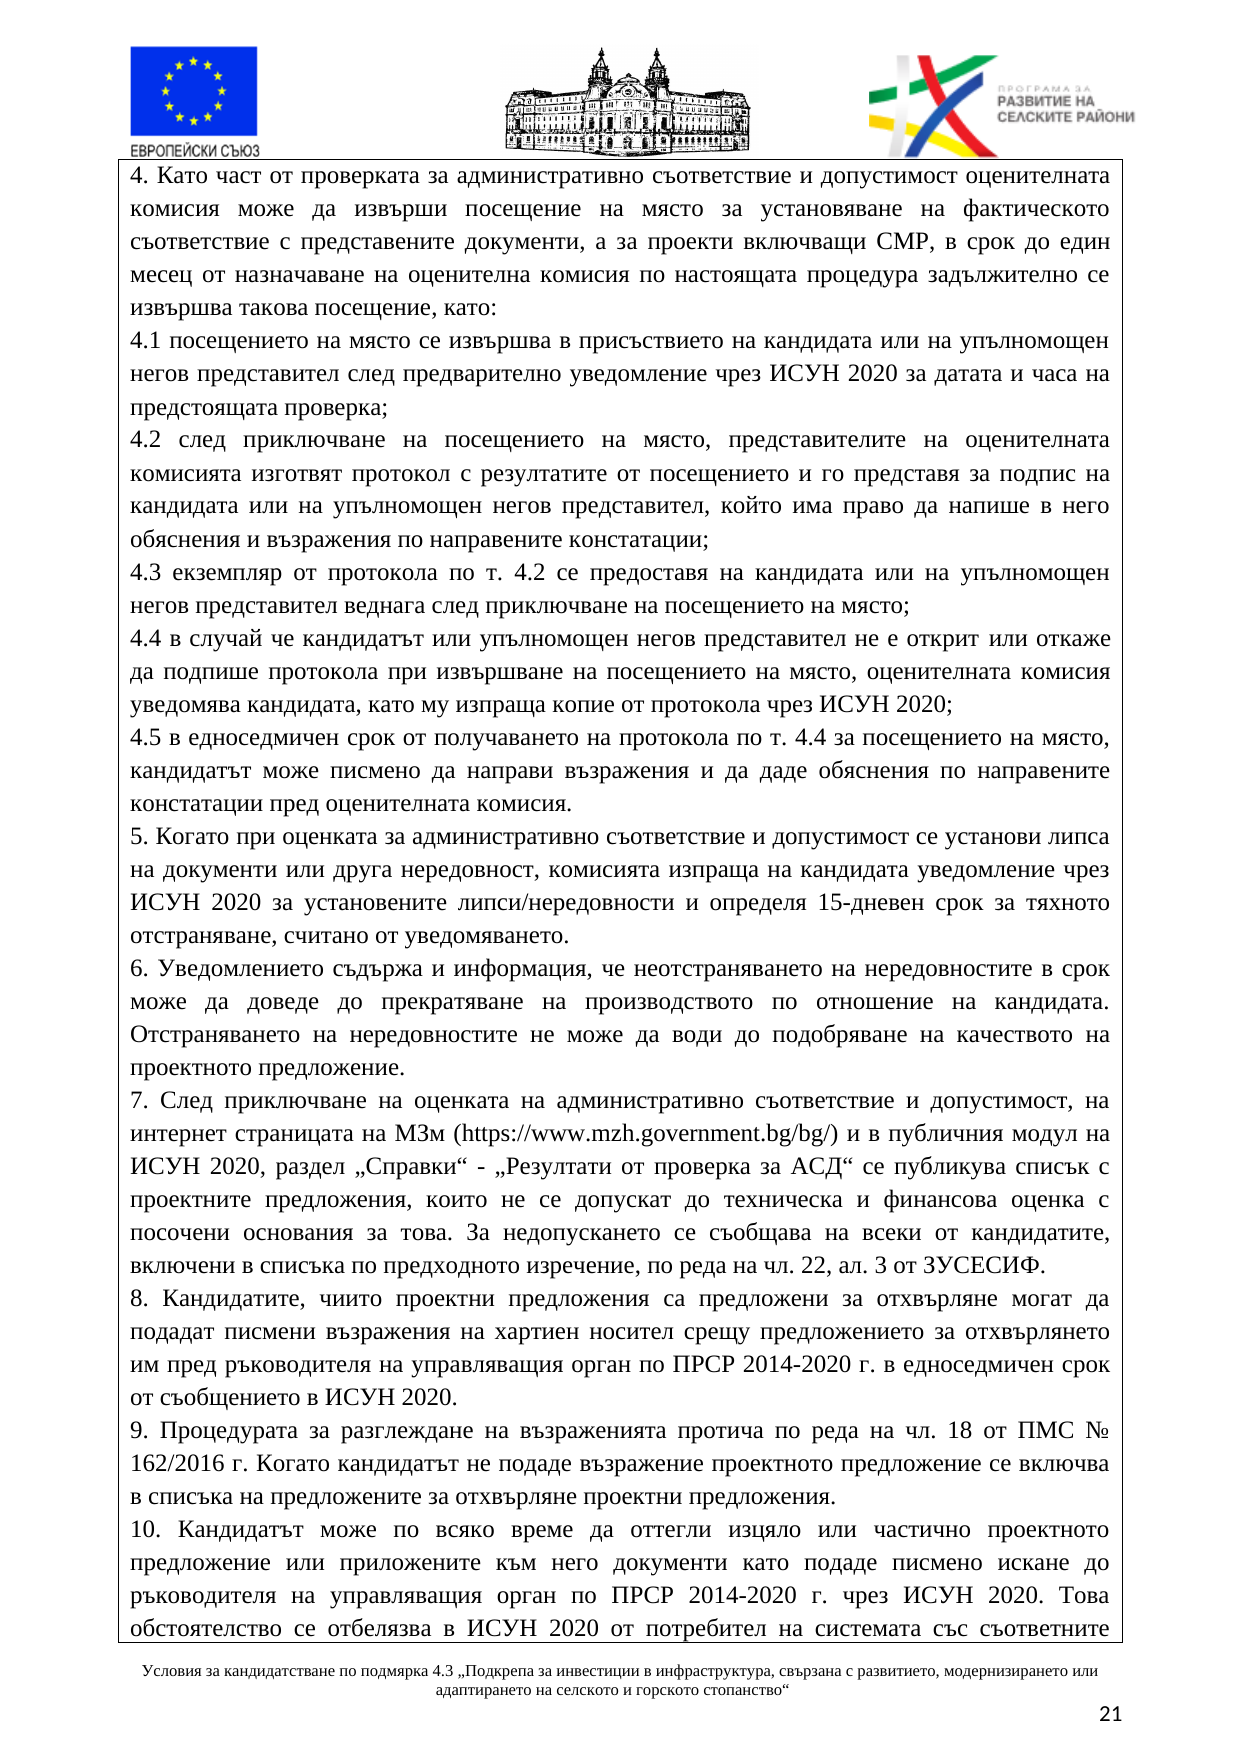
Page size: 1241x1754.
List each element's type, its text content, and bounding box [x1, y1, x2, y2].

picture [869, 54, 1140, 160]
picture [130, 45, 261, 159]
picture [499, 44, 760, 159]
